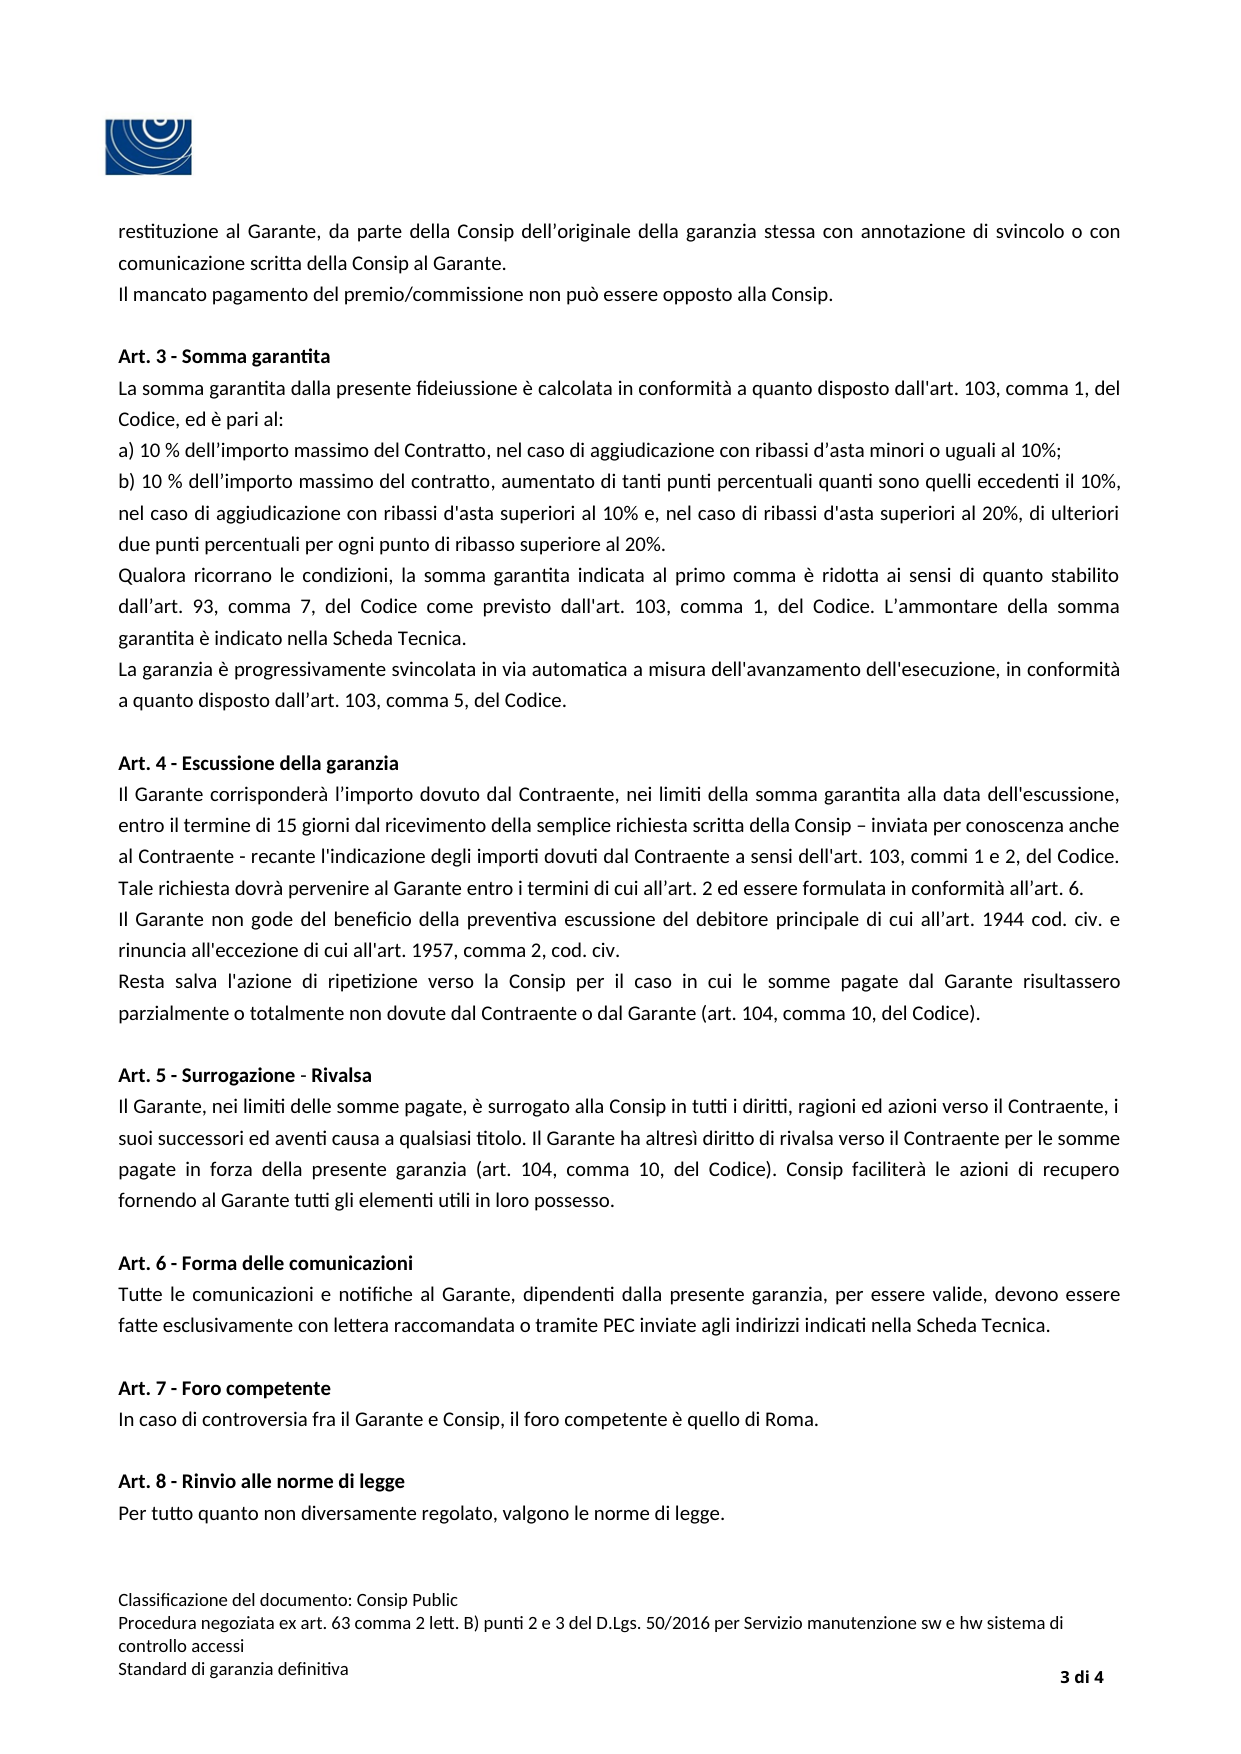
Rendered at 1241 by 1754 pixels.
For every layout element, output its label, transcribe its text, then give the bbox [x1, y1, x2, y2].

text Tutte le comunicazioni e notifiche al Garante, dipendenti dalla presente garanzia, per essere valide, devono essere fatte esclusivamente con lettera raccomandata o tramite PEC inviate agli indirizzi indicati nella Scheda Tecnica. [118, 1276, 1122, 1339]
text Art. 3 - Somma garantita [118, 339, 1122, 370]
text Per tutto quanto non diversamente regolato, valgono le norme di legge. [118, 1495, 1122, 1526]
text Il Garante corrisponderà l’importo dovuto dal Contraente, nei limiti della somma garantita alla data dell'escussione, entro il termine di 15 giorni dal ricevimento della semplice richiesta scritta della Consip – inviata per conoscenza anche al Contraente - recante l'indicazione degli importi dovuti dal Contraente a sensi dell'art. 103, commi 1 e 2, del Codice. Tale richiesta dovrà pervenire al Garante entro i termini di cui all’art. 2 ed essere formulata in conformità all’art. 6. [118, 776, 1122, 901]
text Art. 5 - Surrogazione - Rivalsa [118, 1058, 1122, 1089]
text Art. 4 - Escussione della garanzia [118, 745, 1122, 776]
text Il Garante non gode del beneficio della preventiva escussione del debitore principale di cui all’art. 1944 cod. civ. e rinuncia all'eccezione di cui all'art. 1957, comma 2, cod. civ. [118, 901, 1122, 964]
text In caso di controversia fra il Garante e Consip, il foro competente è quello di Roma. [118, 1401, 1122, 1433]
text La garanzia è progressivamente svincolata in via automatica a misura dell'avanzamento dell'esecuzione, in conformità a quanto disposto dall’art. 103, comma 5, del Codice. [118, 651, 1122, 714]
text Art. 7 - Foro competente [118, 1370, 1122, 1401]
text Il Garante, nei limiti delle somme pagate, è surrogato alla Consip in tutti i diritti, ragioni ed azioni verso il Contraente, i suoi successori ed aventi causa a qualsiasi titolo. Il Garante ha altresì diritto di rivalsa verso il Contraente per le somme pagate in forza della presente garanzia (art. 104, comma 10, del Codice). Consip faciliterà le azioni di recupero fornendo al Garante tutti gli elementi utili in loro possesso. [118, 1089, 1122, 1214]
text Art. 8 - Rinvio alle norme di legge [118, 1464, 1122, 1495]
text Resta salva l'azione di ripetizione verso la Consip per il caso in cui le somme pagate dal Garante risultassero parzialmente o totalmente non dovute dal Contraente o dal Garante (art. 104, comma 10, del Codice). [118, 964, 1122, 1026]
text b) 10 % dell’importo massimo del contratto, aumentato di tanti punti percentuali quanti sono quelli eccedenti il 10%, nel caso di aggiudicazione con ribassi d'asta superiori al 10% e, nel caso di ribassi d'asta superiori al 20%, di ulteriori due punti percentuali per ogni punto di ribasso superiore al 20%. [118, 464, 1122, 558]
text Il mancato pagamento del premio/commissione non può essere opposto alla Consip. [118, 276, 1122, 308]
text La somma garantita dalla presente fideiussione è calcolata in conformità a quanto disposto dall'art. 103, comma 1, del Codice, ed è pari al: [118, 370, 1122, 433]
text Qualora ricorrano le condizioni, la somma garantita indicata al primo comma è ridotta ai sensi di quanto stabilito dall’art. 93, comma 7, del Codice come previsto dall'art. 103, comma 1, del Codice. L’ammontare della somma garantita è indicato nella Scheda Tecnica. [118, 558, 1122, 651]
picture [1, 0, 197, 178]
text a) 10 % dell’importo massimo del Contratto, nel caso di aggiudicazione con ribassi d’asta minori o uguali al 10%; [118, 433, 1122, 464]
text Art. 6 - Forma delle comunicazioni [118, 1245, 1122, 1276]
